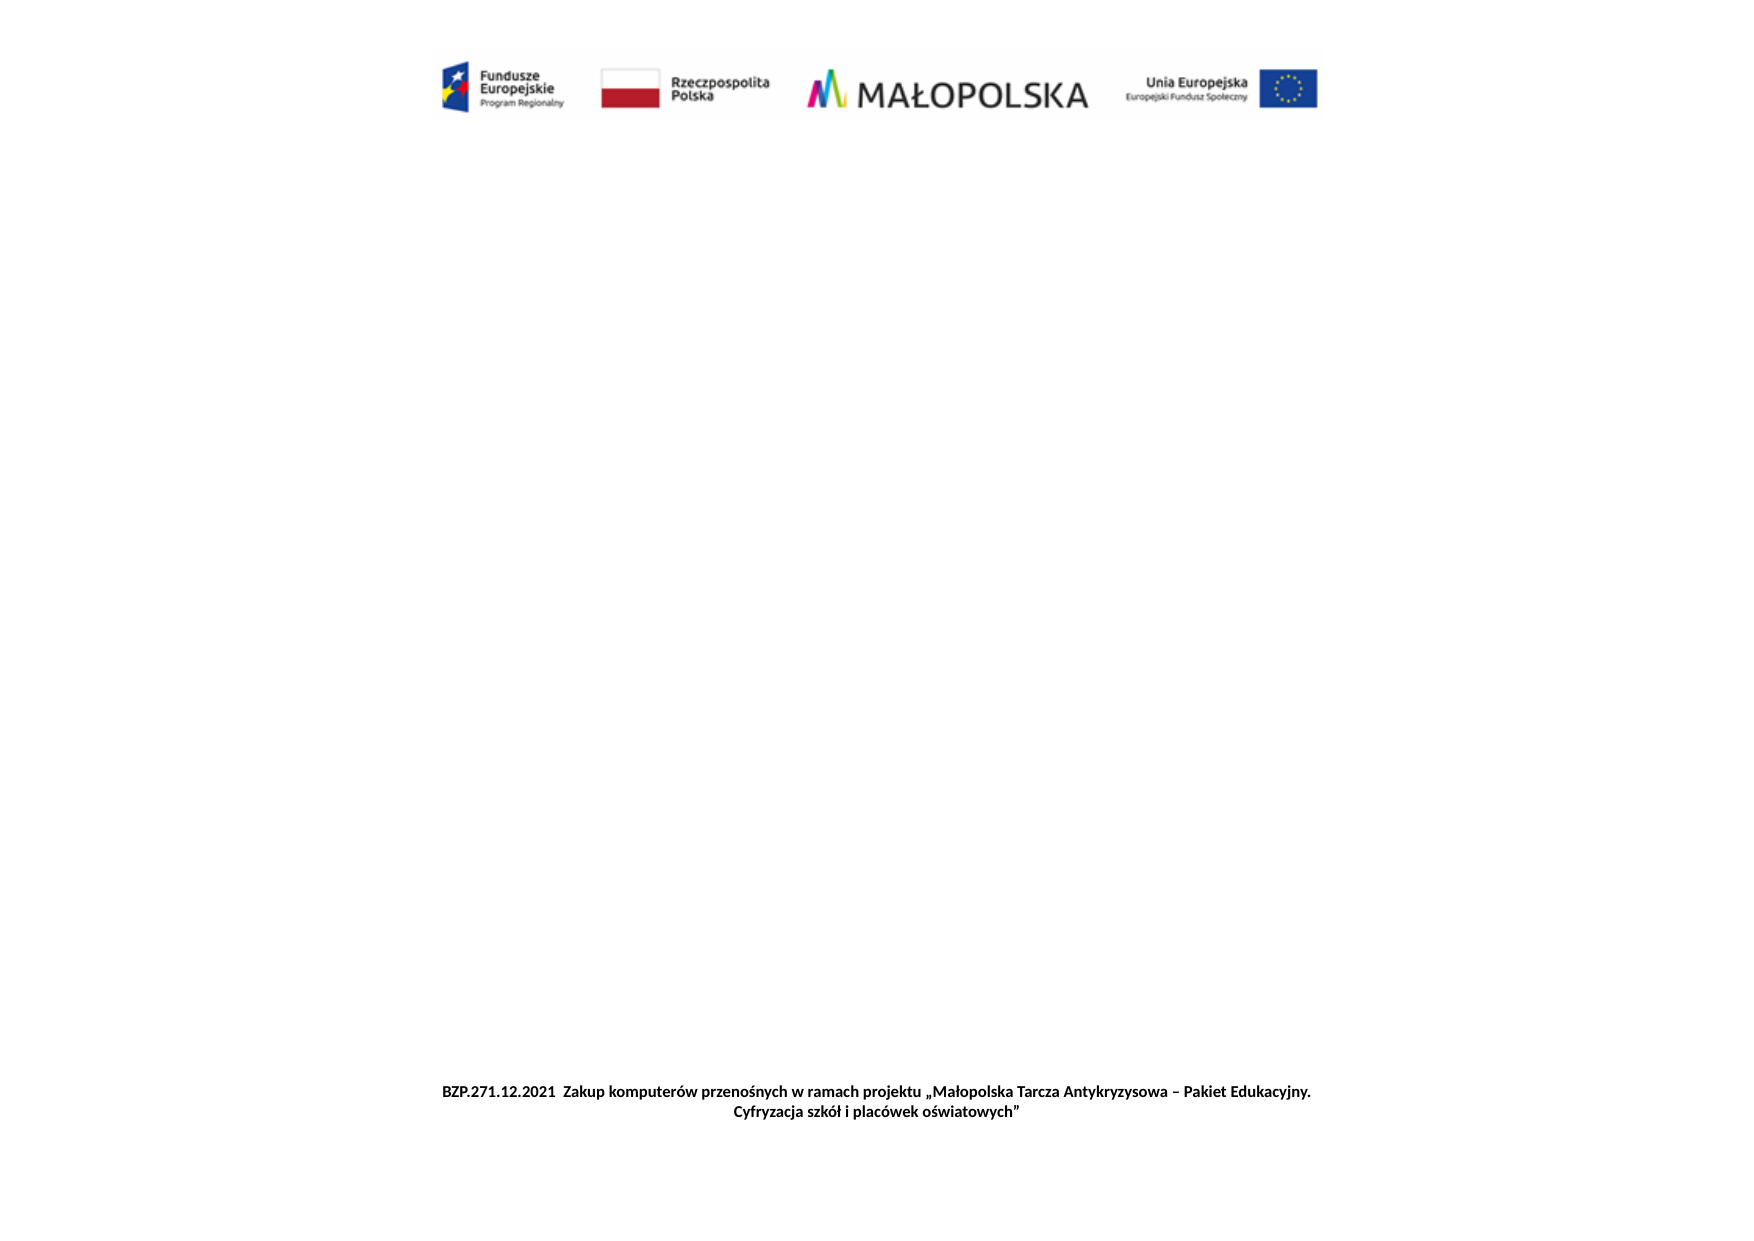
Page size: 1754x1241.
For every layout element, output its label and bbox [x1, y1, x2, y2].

picture [430, 49, 1324, 119]
